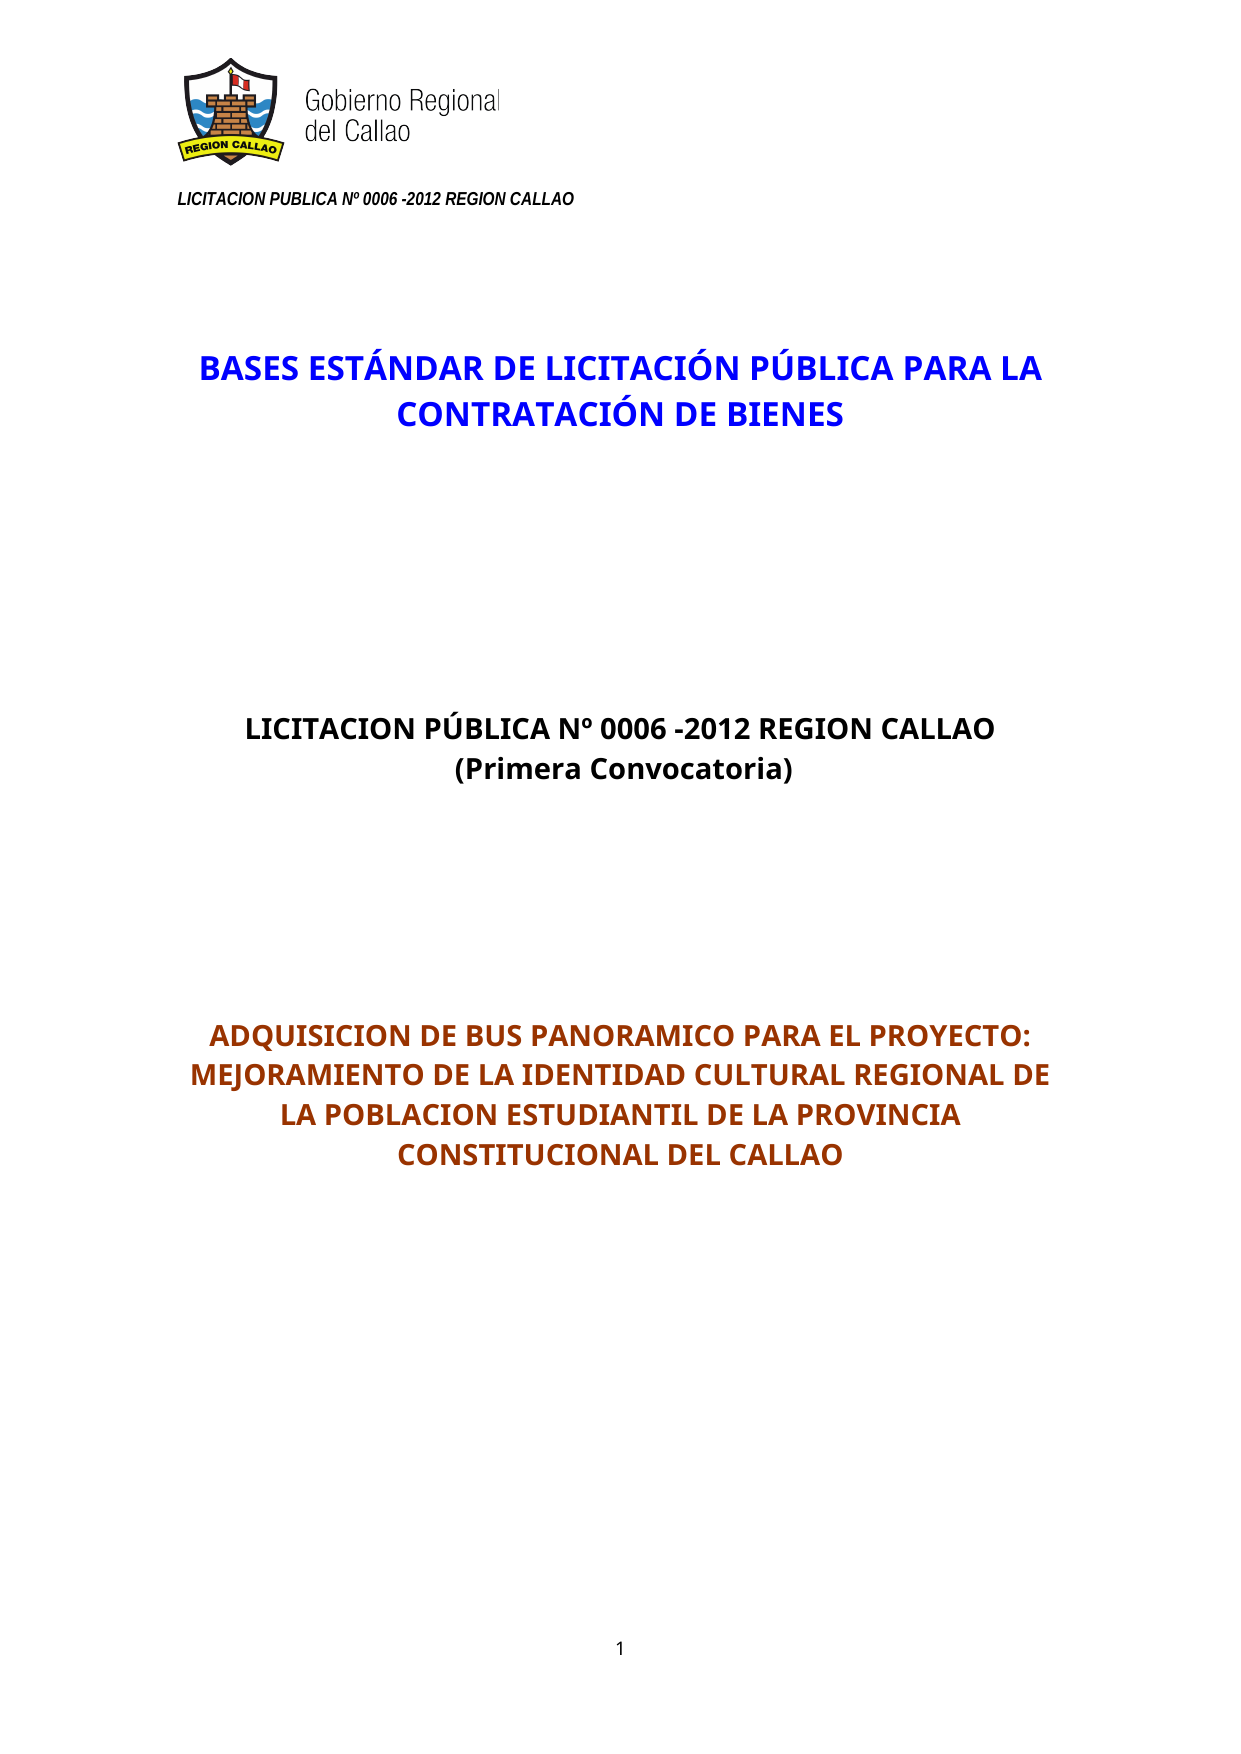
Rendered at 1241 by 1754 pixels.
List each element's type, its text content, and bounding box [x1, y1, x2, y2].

text ADQUISICION DE BUS PANORAMICO PARA EL PROYECTO: MEJORAMIENTO DE LA IDENTIDAD CULTURAL REGIONAL DE LA POBLACION ESTUDIANTIL DE LA PROVINCIA CONSTITUCIONAL DEL CALLAO [177, 1015, 1063, 1174]
text LICITACION PÚBLICA Nº 0006 -2012 REGION CALLAO [177, 708, 1063, 748]
text (Primera Convocatoria) [177, 748, 1063, 788]
picture [177, 58, 499, 166]
text BASES ESTÁNDAR DE LICITACIÓN PÚBLICA PARA BIENES [177, 345, 1063, 436]
